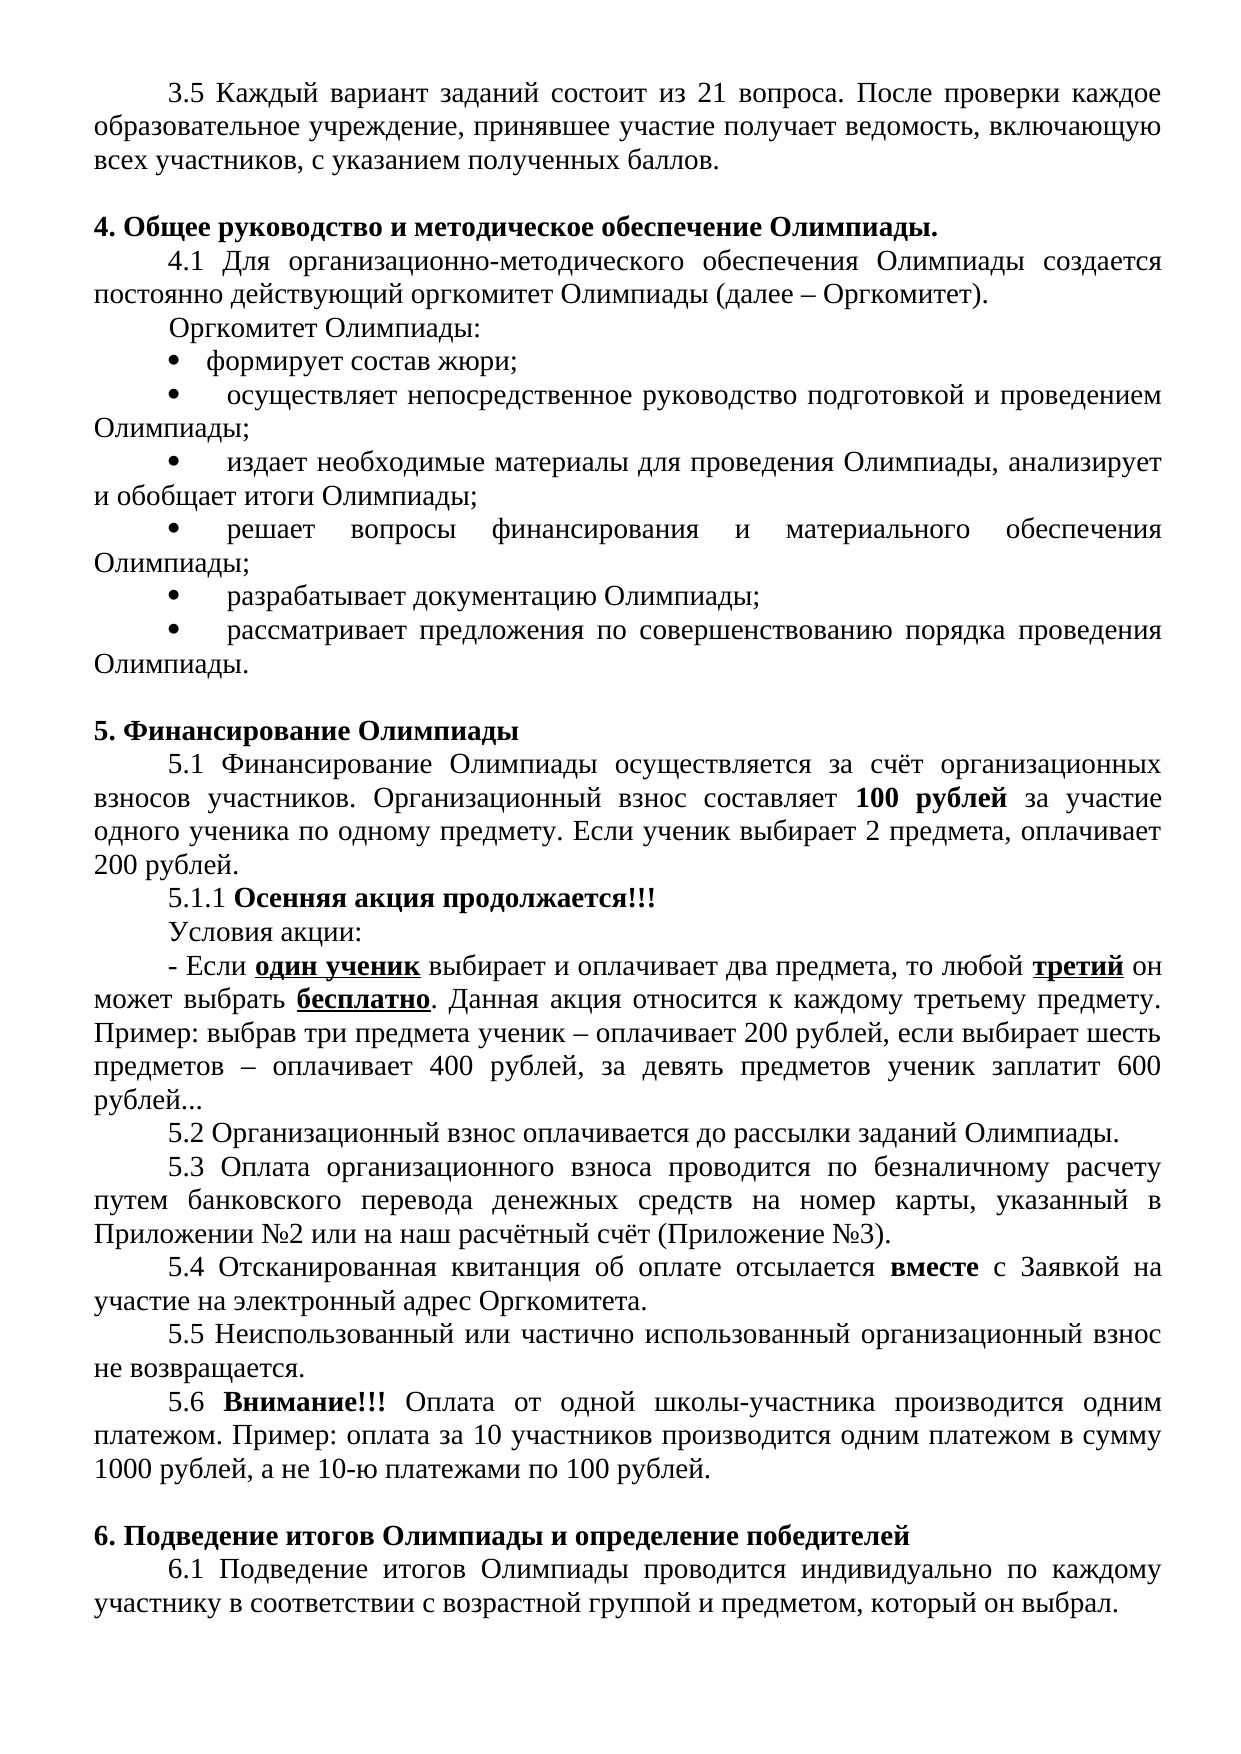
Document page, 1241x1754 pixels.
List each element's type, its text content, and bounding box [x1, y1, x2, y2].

text 3.5 Каждый вариант заданий состоит из 21 вопроса. После проверки каждое образовательное учреждение, принявшее участие получает ведомость, включающую всех участников, с указанием полученных баллов. [94, 75, 1162, 176]
text 5.4 Отсканированная квитанция об оплате отсылается вместе с Заявкой на участие на электронный адрес Оргкомитета. [94, 1249, 1162, 1317]
text 5.5 Неиспользованный или частично использованный организационный взнос не возвращается. [94, 1317, 1162, 1384]
text 5. Финансирование Олимпиады [94, 713, 1162, 746]
text Условия акции: [94, 914, 1162, 948]
text 5.6 Внимание!!! Оплата от одной школы-участника производится одним платежом. Пример: оплата за 10 участников производится одним платежом в сумму 1000 рублей, а не 10-ю платежами по 100 рублей. [94, 1384, 1162, 1484]
text 5.1 Финансирование Олимпиады осуществляется за счёт организационных взносов участников. Организационный взнос составляет 100 рублей за участие одного ученика по одному предмету. Если ученик выбирает 2 предмета, оплачивает 200 рублей. [94, 746, 1162, 881]
text Оргкомитет Олимпиады: [169, 310, 1162, 343]
list решает вопросы финансирования и материального обеспечения Олимпиады; [94, 511, 1162, 578]
list разрабатывает документацию Олимпиады; [94, 578, 1162, 612]
text 5.1.1 Осенняя акция продолжается!!! [94, 881, 1162, 914]
text 4. Общее руководство и методическое обеспечение Олимпиады. [94, 209, 1162, 243]
text 4.1 Для организационно-методического обеспечения Олимпиады создается постоянно действующий оргкомитет Олимпиады (далее – Оргкомитет). [94, 243, 1162, 310]
text 5.3 Оплата организационного взноса проводится по безналичному расчету путем банковского перевода денежных средств на номер карты, указанный в Приложении №2 или на наш расчётный счёт (Приложение №3). [94, 1149, 1162, 1249]
text 6.1 Подведение итогов Олимпиады проводится индивидуально по каждому участнику в соответствии с возрастной группой и предметом, который он выбрал. [94, 1551, 1162, 1618]
list рассматривает предложения по совершенствованию порядка проведения Олимпиады. [94, 612, 1162, 679]
text - Если один ученик выбирает и оплачивает два предмета, то любой третий он может выбрать бесплатно. Данная акция относится к каждому третьему предмету. Пример: выбрав три предмета ученик – оплачивает 200 рублей, если выбирает шесть предметов – оплачивает 400 рублей, за девять предметов ученик заплатит 600 рублей... [94, 948, 1162, 1115]
list издает необходимые материалы для проведения Олимпиады, анализирует и обобщает итоги Олимпиады; [94, 444, 1162, 511]
list формирует состав жюри; [169, 343, 1162, 377]
text 5.2 Организационный взнос оплачивается до рассылки заданий Олимпиады. [94, 1115, 1162, 1149]
list Подведение итогов Олимпиады и определение победителей [94, 1518, 1162, 1551]
list осуществляет непосредственное руководство подготовкой и проведением Олимпиады; [94, 377, 1162, 444]
